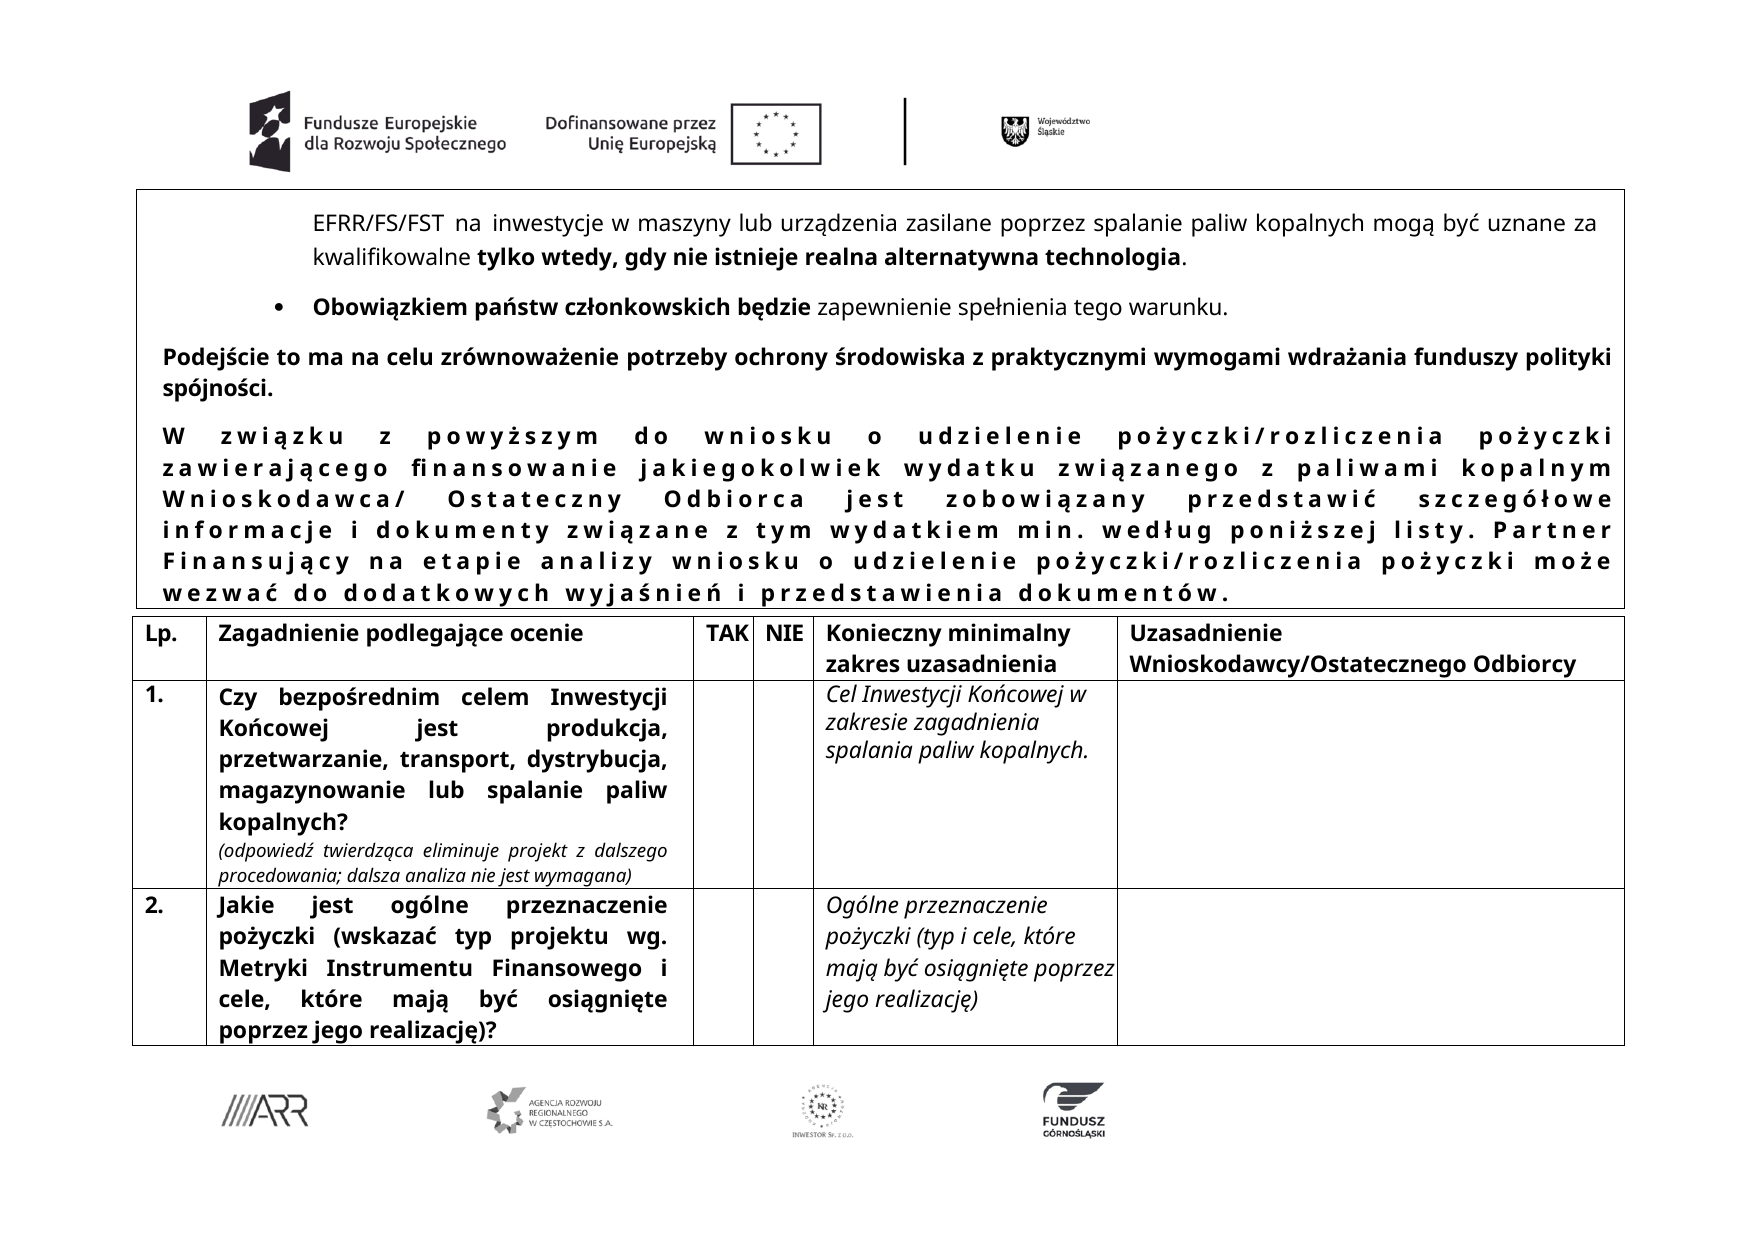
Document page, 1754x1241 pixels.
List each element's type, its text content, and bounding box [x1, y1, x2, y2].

table_cell [1118, 889, 1624, 1045]
table_header Lp. [133, 617, 206, 680]
table_cell 2. [133, 889, 206, 1045]
table_cell [694, 681, 753, 888]
table_cell Cel Inwestycji Końcowej w zakresie zagadnienia spalania paliw kopalnych. [814, 681, 1117, 888]
table_cell Ogólne przeznaczenie pożyczki (typ i cele, które mają być osiągnięte poprzez jego realizację) [814, 889, 1117, 1045]
table_cell Czy bezpośrednim celem Inwestycji Końcowej jest produkcja, przetwarzanie, transport, dystrybucja, magazynowanie lub spalanie paliw kopalnych? (odpowiedź twierdząca eliminuje projekt z dalszego procedowania; dalsza analiza nie jest wymagana) [207, 681, 693, 888]
table_header Uzasadnienie Wnioskodawcy/Ostatecznego Odbiorcy [1118, 617, 1624, 680]
table_cell [754, 681, 813, 888]
table_header TAK [694, 617, 753, 680]
table_header Konieczny minimalny zakres uzasadnienia [814, 617, 1117, 680]
table_header Zagadnienie podlegające ocenie [207, 617, 693, 680]
table_cell [1118, 681, 1624, 888]
table_header NIE [754, 617, 813, 680]
table_cell [754, 889, 813, 1045]
table_cell Jakie jest ogólne przeznaczenie pożyczki (wskazać typ projektu wg. Metryki Instrumentu Finansowego i cele, które mają być osiągnięte poprzez jego realizację)? [207, 889, 693, 1045]
picture [132, 1053, 1182, 1167]
table_cell [694, 889, 753, 1045]
table_cell 1. [133, 681, 206, 888]
picture [132, 73, 1182, 190]
